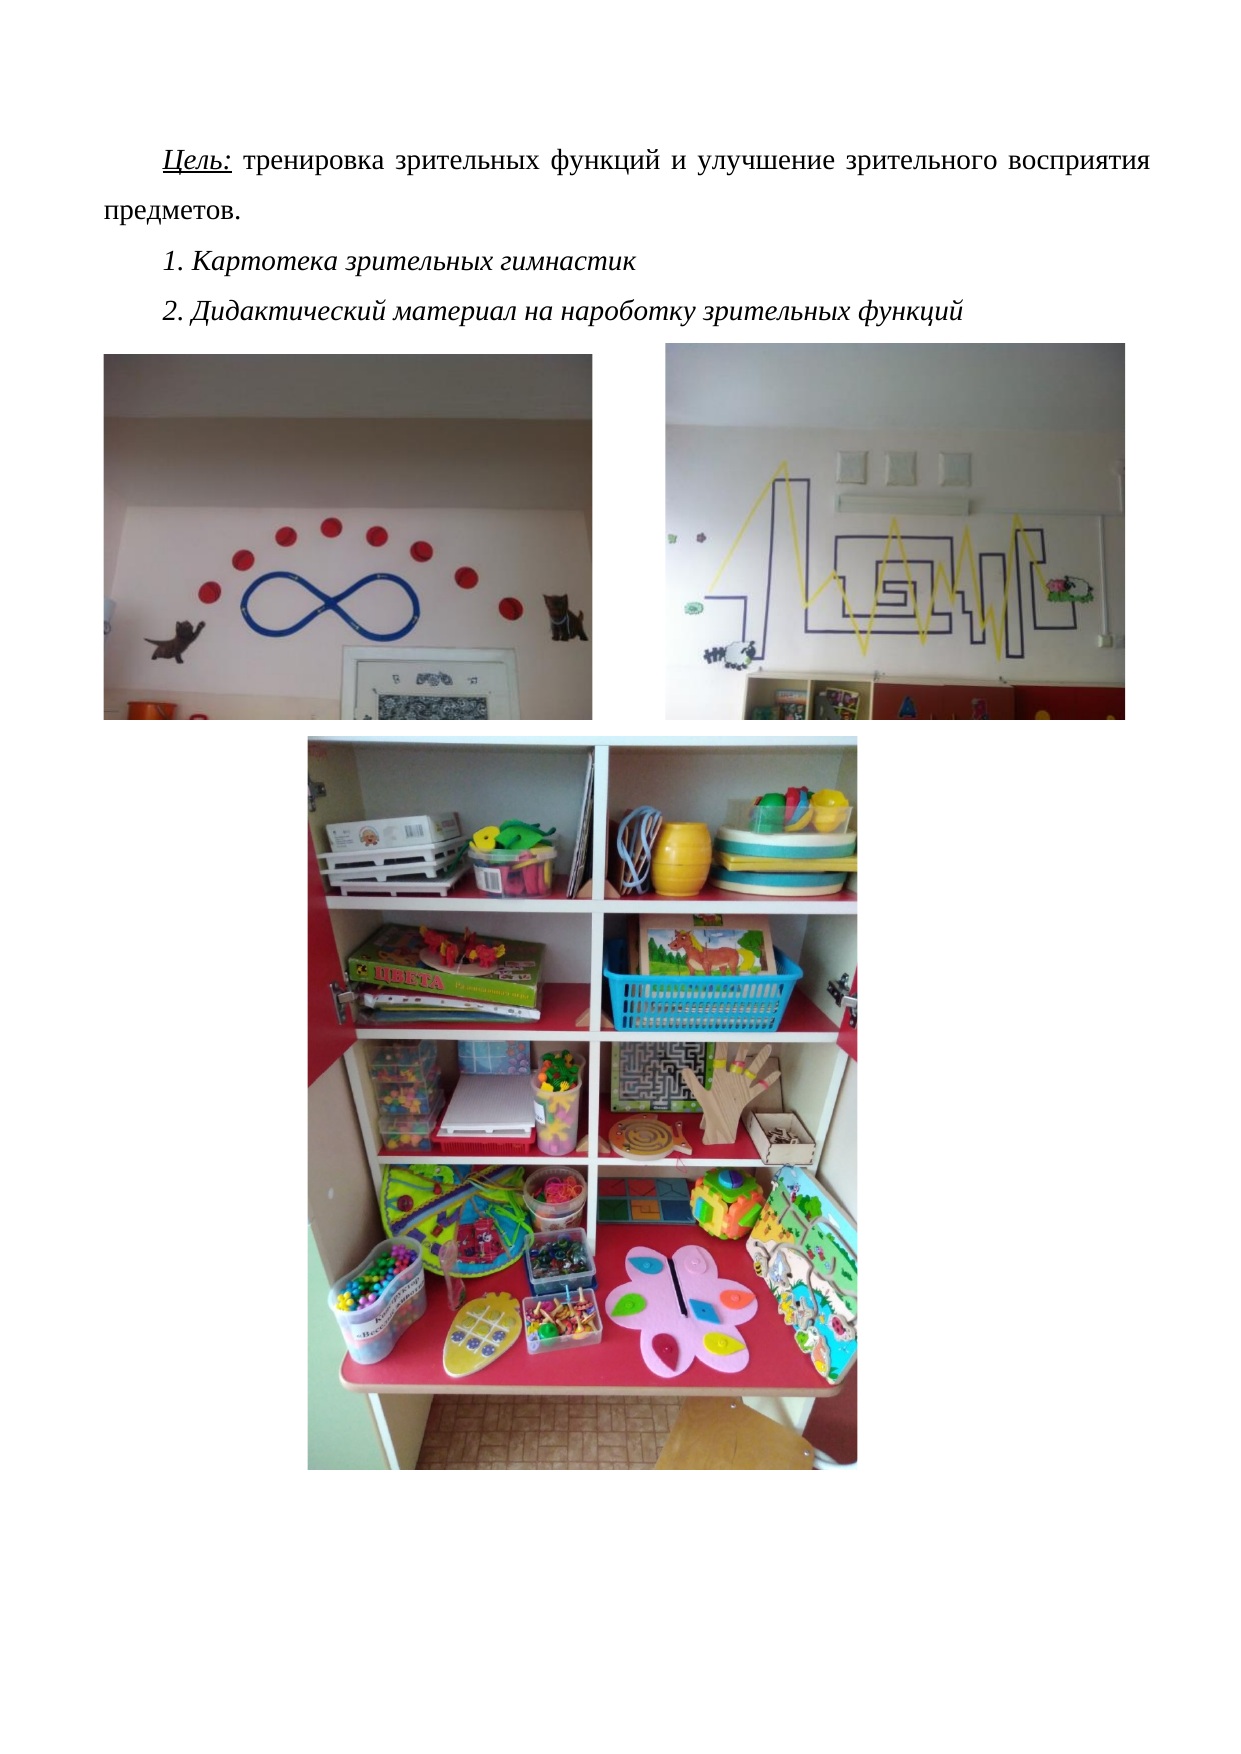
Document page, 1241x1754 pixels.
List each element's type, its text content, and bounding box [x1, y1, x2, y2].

picture [103, 354, 593, 720]
picture [307, 736, 858, 1470]
text 2. Дидактический материал на нароботку зрительных функций [103, 293, 1152, 326]
picture [665, 343, 1126, 720]
text 1. Картотека зрительных гимнастик [103, 243, 1152, 276]
text Цель: тренировка зрительных функций и улучшение зрительного восприятия предметов. [103, 142, 1152, 226]
